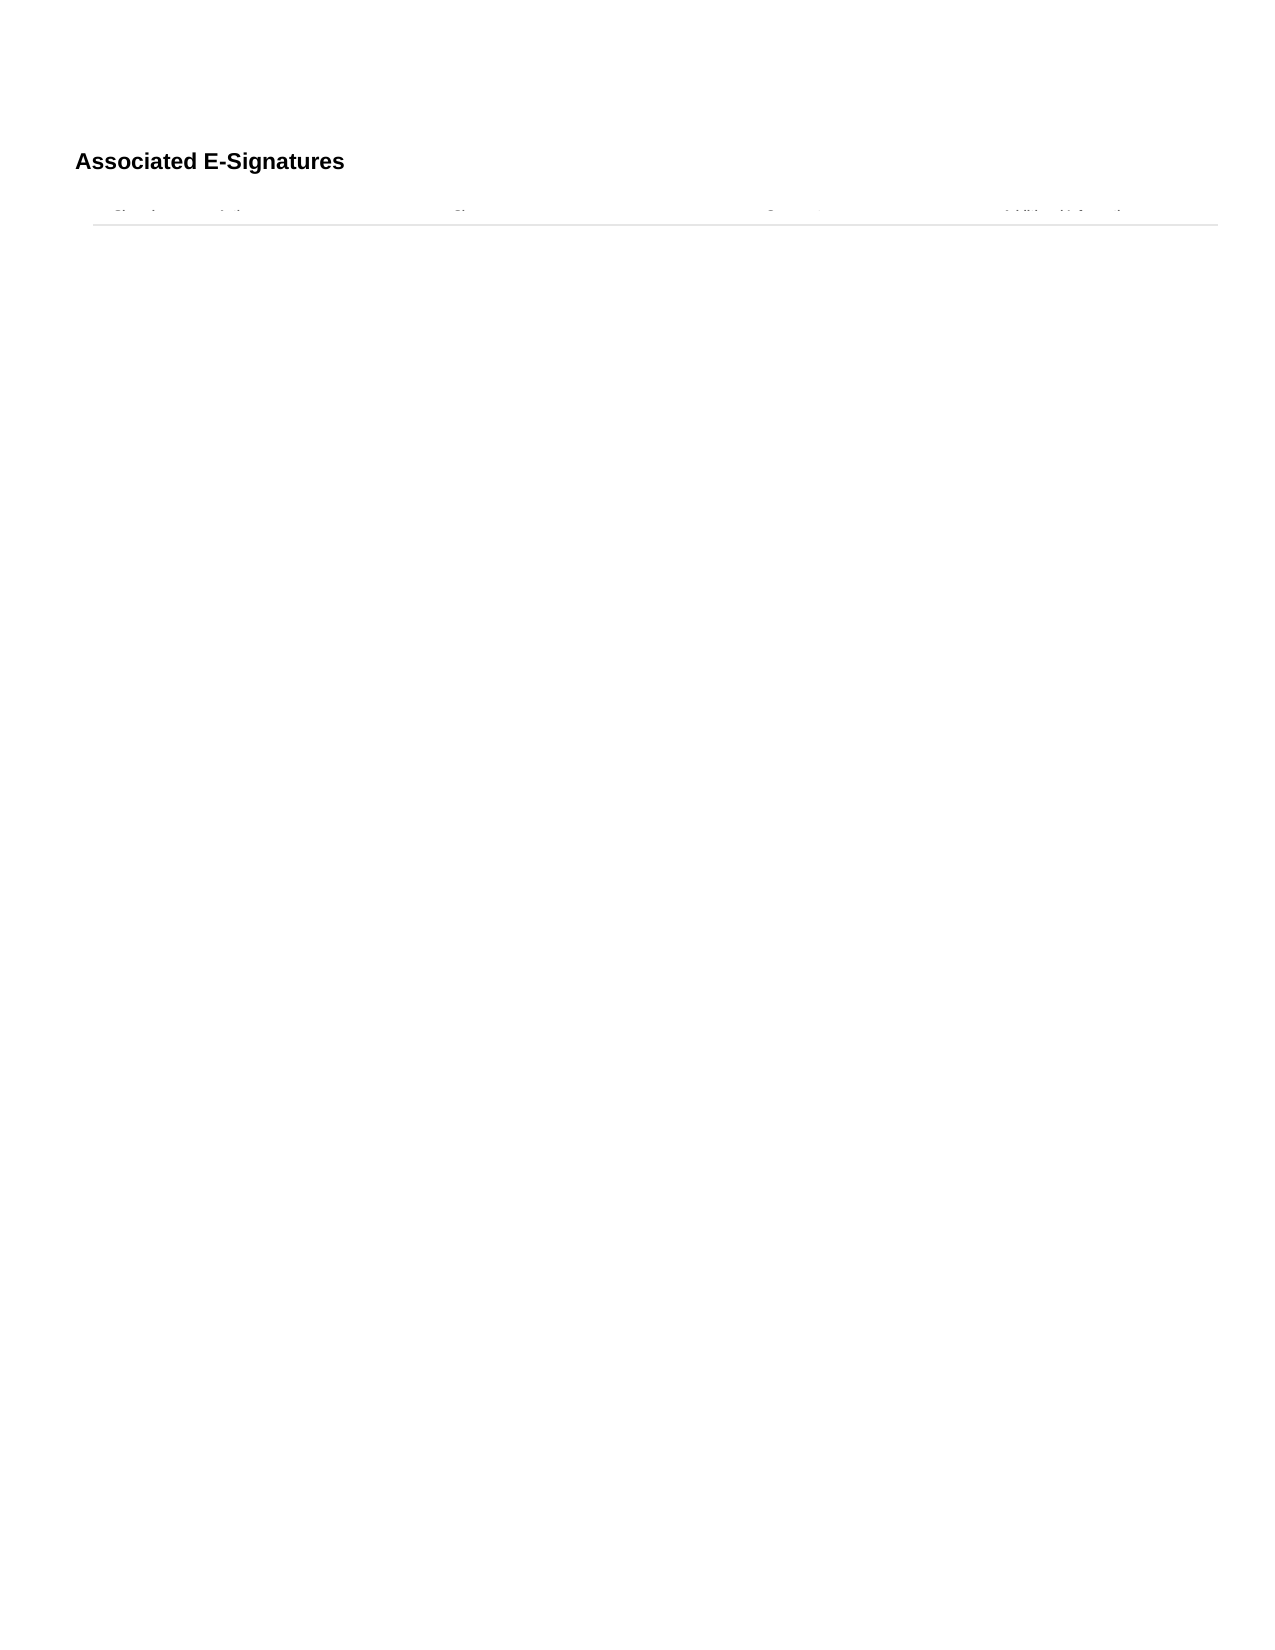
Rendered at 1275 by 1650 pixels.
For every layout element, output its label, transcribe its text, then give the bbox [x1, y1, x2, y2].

subtitle Associated E-Signatures [75, 148, 1212, 174]
